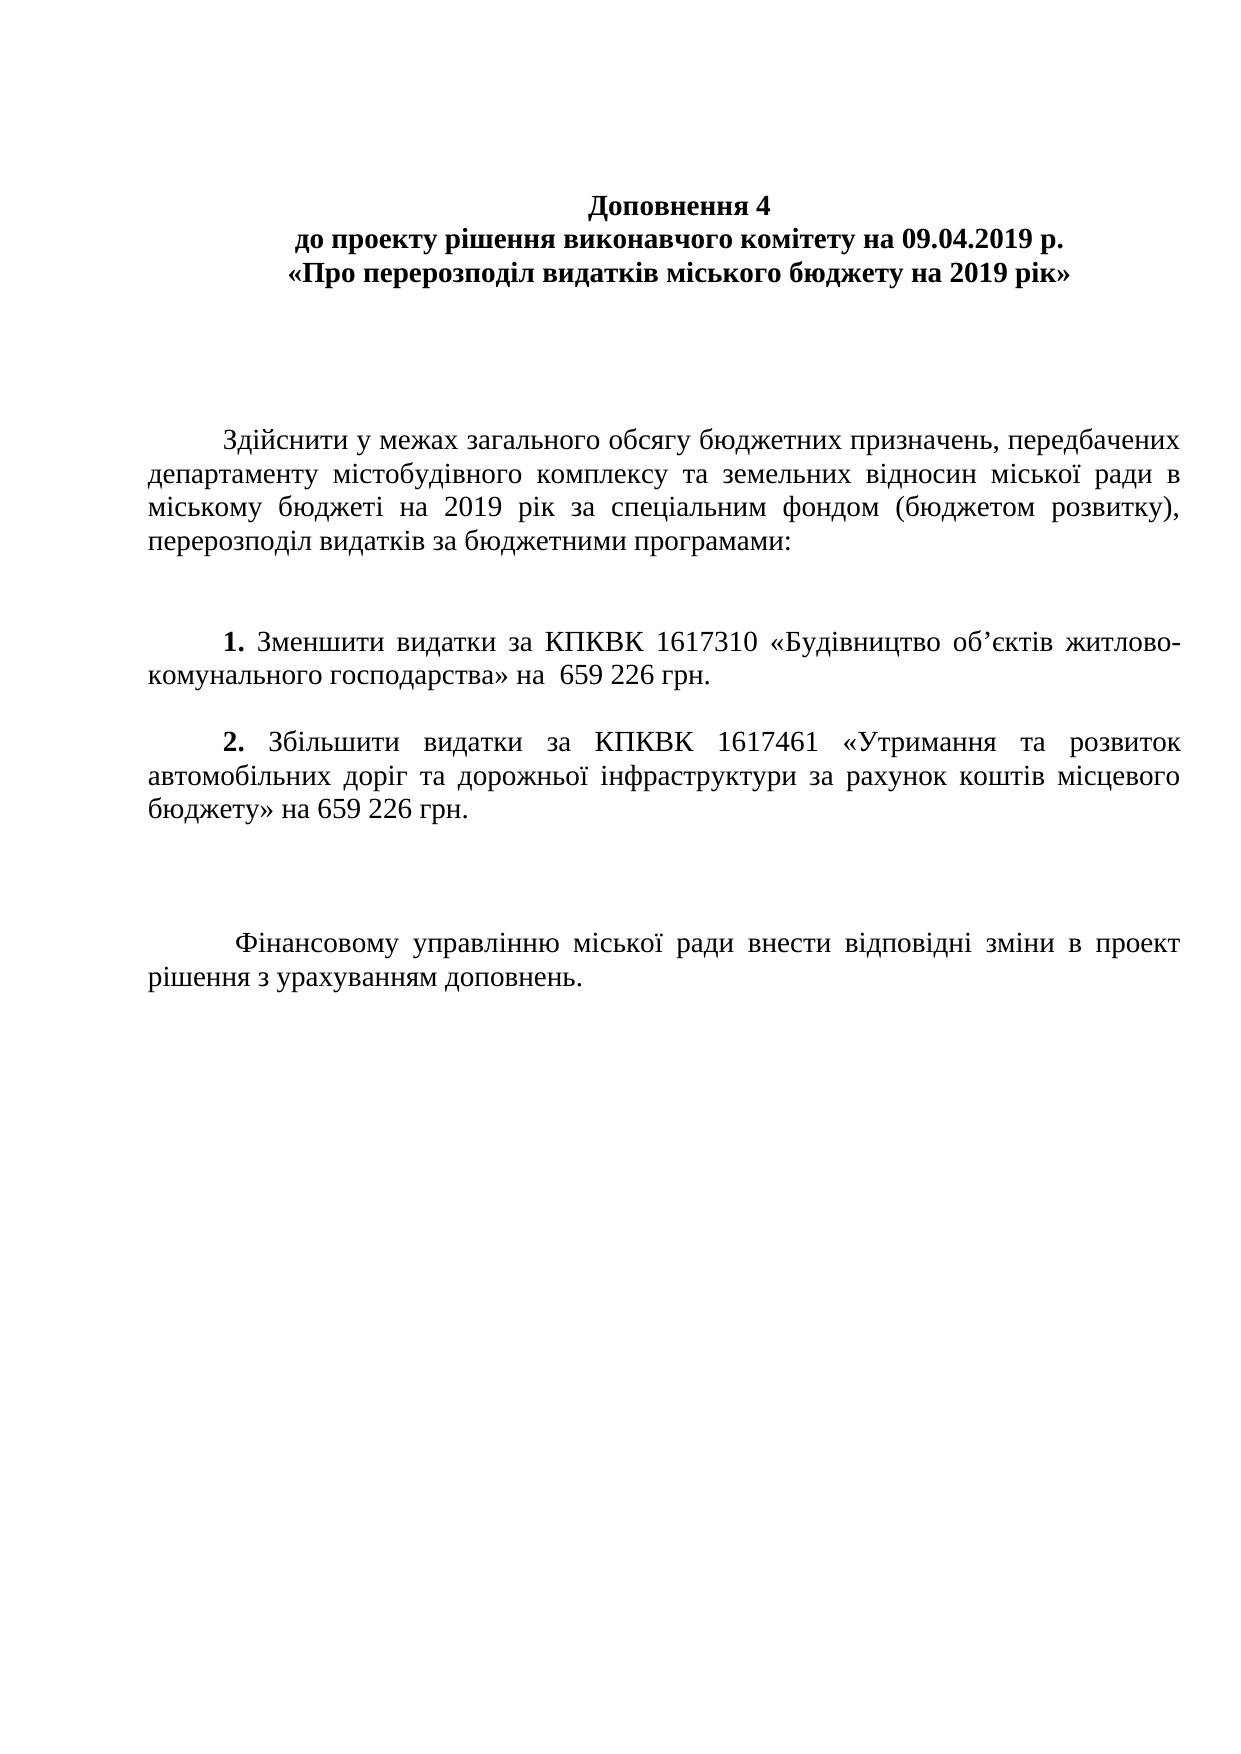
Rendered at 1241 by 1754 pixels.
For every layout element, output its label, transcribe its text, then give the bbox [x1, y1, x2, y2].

text 2. Збільшити видатки за КПКВК 1617461 «Утримання та розвиток автомобільних доріг та дорожньої інфраструктури за рахунок коштів місцевого бюджету» на 659 226 грн. [148, 724, 1181, 825]
subtitle «Про перерозподіл видатків міського бюджету на 2019 рік» [177, 255, 1181, 288]
subtitle Доповнення 4 [177, 188, 1181, 221]
text Фінансовому управлінню міської ради внести відповідні зміни в проект рішення з урахуванням доповнень. [148, 926, 1181, 993]
subtitle до проекту рішення виконавчого комітету на 09.04.2019 р. [177, 221, 1181, 255]
text 1. Зменшити видатки за КПКВК 1617310 «Будівництво об’єктів житлово-комунального господарства» на 659 226 грн. [148, 624, 1181, 691]
text Здійснити у межах загального обсягу бюджетних призначень, передбачених департаменту містобудівного комплексу та земельних відносин міської ради в міському бюджеті на 2019 рік за спеціальним фондом (бюджетом розвитку), перерозподіл видатків за бюджетними програмами: [148, 422, 1181, 557]
